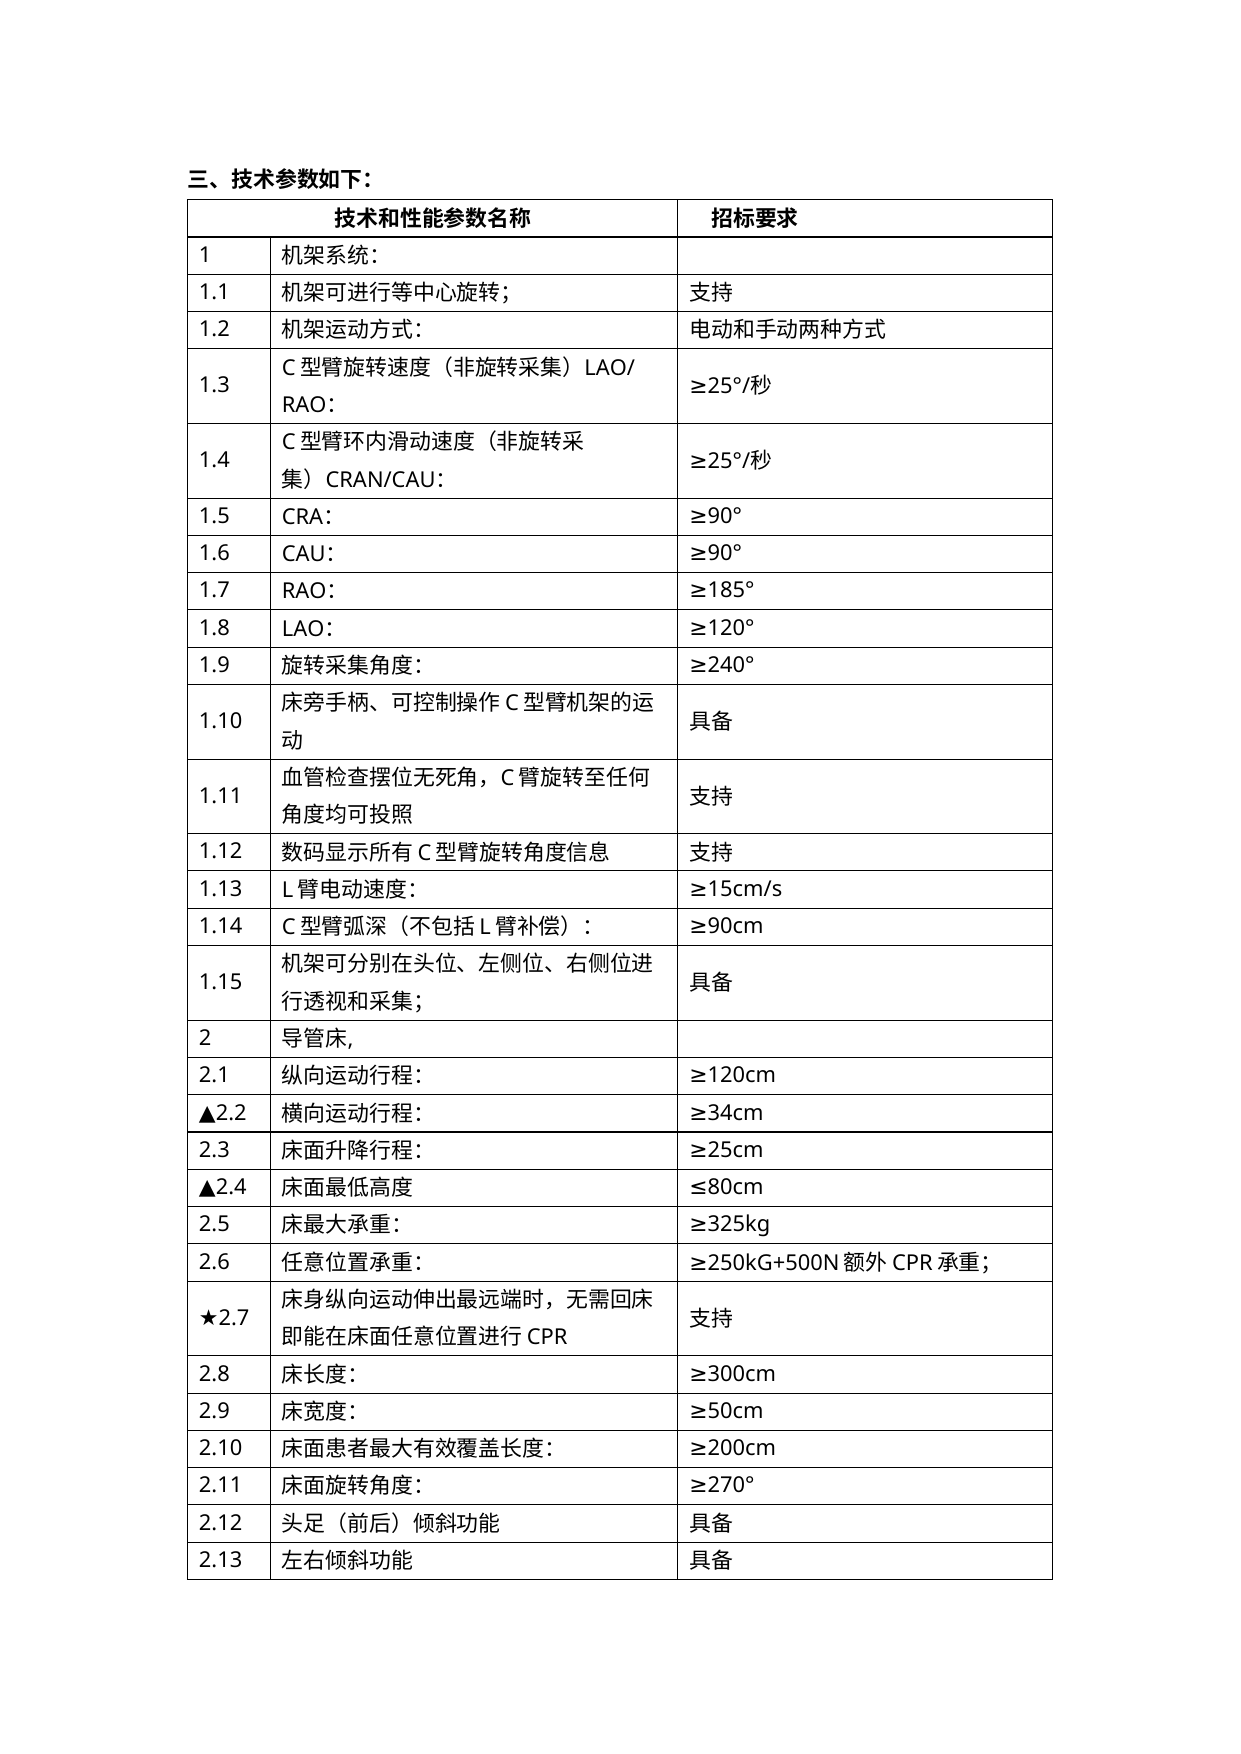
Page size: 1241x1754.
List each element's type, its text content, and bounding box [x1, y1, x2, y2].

text 三、技术参数如下： [187, 162, 1053, 194]
table_cell [678, 238, 1052, 274]
table_cell ≥300cm [678, 1356, 1052, 1392]
table_cell 旋转采集角度： [271, 648, 677, 684]
table_cell ≥90° [678, 499, 1052, 535]
table_cell 1.10 [188, 685, 270, 758]
table_cell 1.15 [188, 946, 270, 1019]
table_cell ≥25cm [678, 1133, 1052, 1169]
table_header 招标要求 [678, 200, 1052, 236]
table_cell ≥250kG+500N额外CPR承重； [678, 1244, 1052, 1281]
table_cell 支持 [678, 1282, 1052, 1355]
table_cell 床面最低高度 [271, 1170, 677, 1206]
table_cell 横向运动行程： [271, 1095, 677, 1131]
table_cell CAU： [271, 536, 677, 572]
table_cell 机架系统： [271, 238, 677, 274]
table_cell ≥15cm/s [678, 871, 1052, 908]
table_cell CRA： [271, 499, 677, 535]
table_cell ★2.7 [188, 1282, 270, 1355]
table_cell C型臂环内滑动速度（非旋转采集）CRAN/CAU： [271, 424, 677, 497]
table_cell 血管检查摆位无死角，C臂旋转至任何角度均可投照 [271, 760, 677, 833]
table_cell 1 [188, 238, 270, 274]
table_cell 2.12 [188, 1505, 270, 1542]
table_cell ≥240° [678, 648, 1052, 684]
table_cell 床旁手柄、可控制操作C型臂机架的运动 [271, 685, 677, 758]
table_cell 导管床, [271, 1021, 677, 1057]
table_cell 2.13 [188, 1543, 270, 1579]
table_cell 2.11 [188, 1468, 270, 1504]
table_cell C型臂弧深（不包括L臂补偿）： [271, 909, 677, 945]
table_header 技术和性能参数名称 [188, 200, 677, 236]
table_cell ≥120cm [678, 1058, 1052, 1094]
table_cell ≥90° [678, 536, 1052, 572]
table_cell 床面患者最大有效覆盖长度： [271, 1431, 677, 1467]
table_cell 1.6 [188, 536, 270, 572]
table_cell ≥185° [678, 573, 1052, 609]
table_cell LAO： [271, 610, 677, 647]
table_cell 1.13 [188, 871, 270, 908]
table_cell 1.7 [188, 573, 270, 609]
table_cell RAO： [271, 573, 677, 609]
table_cell [678, 1021, 1052, 1057]
table_cell ≥325kg [678, 1207, 1052, 1243]
table_cell 纵向运动行程： [271, 1058, 677, 1094]
table_cell 床身纵向运动伸出最远端时，无需回床即能在床面任意位置进行CPR [271, 1282, 677, 1355]
table_cell ≥90cm [678, 909, 1052, 945]
table_cell 左右倾斜功能 [271, 1543, 677, 1579]
table_cell 床最大承重： [271, 1207, 677, 1243]
table_cell 1.8 [188, 610, 270, 647]
table_cell 2.9 [188, 1394, 270, 1430]
table_cell ▲2.4 [188, 1170, 270, 1206]
table_cell 床长度： [271, 1356, 677, 1392]
table_cell ≥50cm [678, 1394, 1052, 1430]
table_cell 2.10 [188, 1431, 270, 1467]
table_cell 1.3 [188, 349, 270, 423]
table_cell 1.4 [188, 424, 270, 497]
table_cell 2 [188, 1021, 270, 1057]
table_cell 1.2 [188, 312, 270, 348]
table_cell 2.6 [188, 1244, 270, 1281]
table_cell 具备 [678, 946, 1052, 1019]
table_cell 床面旋转角度： [271, 1468, 677, 1504]
table_cell 支持 [678, 760, 1052, 833]
table_cell 具备 [678, 1543, 1052, 1579]
table_cell 2.8 [188, 1356, 270, 1392]
table_cell ≥34cm [678, 1095, 1052, 1131]
table_cell ≥25°/秒 [678, 349, 1052, 423]
table_cell 1.9 [188, 648, 270, 684]
table_cell 电动和手动两种方式 [678, 312, 1052, 348]
table_cell 支持 [678, 275, 1052, 311]
table_cell 头足（前后）倾斜功能 [271, 1505, 677, 1542]
table_cell 任意位置承重： [271, 1244, 677, 1281]
table_cell 具备 [678, 685, 1052, 758]
table_cell ≤80cm [678, 1170, 1052, 1206]
table_cell ▲2.2 [188, 1095, 270, 1131]
table_cell C型臂旋转速度（非旋转采集）LAO/RAO： [271, 349, 677, 423]
table_cell ≥120° [678, 610, 1052, 647]
table_cell 床宽度： [271, 1394, 677, 1430]
table_cell 1.11 [188, 760, 270, 833]
table_cell ≥25°/秒 [678, 424, 1052, 497]
table_cell L臂电动速度： [271, 871, 677, 908]
table_cell 床面升降行程： [271, 1133, 677, 1169]
table_cell 机架可进行等中心旋转； [271, 275, 677, 311]
table_cell 1.1 [188, 275, 270, 311]
table_cell 2.1 [188, 1058, 270, 1094]
table_cell ≥270° [678, 1468, 1052, 1504]
table_cell 2.5 [188, 1207, 270, 1243]
table_cell 支持 [678, 834, 1052, 870]
table_cell 具备 [678, 1505, 1052, 1542]
table_cell 1.14 [188, 909, 270, 945]
table_cell 2.3 [188, 1133, 270, 1169]
table_cell 数码显示所有C型臂旋转角度信息 [271, 834, 677, 870]
table_cell 机架运动方式： [271, 312, 677, 348]
table_cell ≥200cm [678, 1431, 1052, 1467]
table_cell 机架可分别在头位、左侧位、右侧位进行透视和采集； [271, 946, 677, 1019]
table_cell 1.5 [188, 499, 270, 535]
table_cell 1.12 [188, 834, 270, 870]
